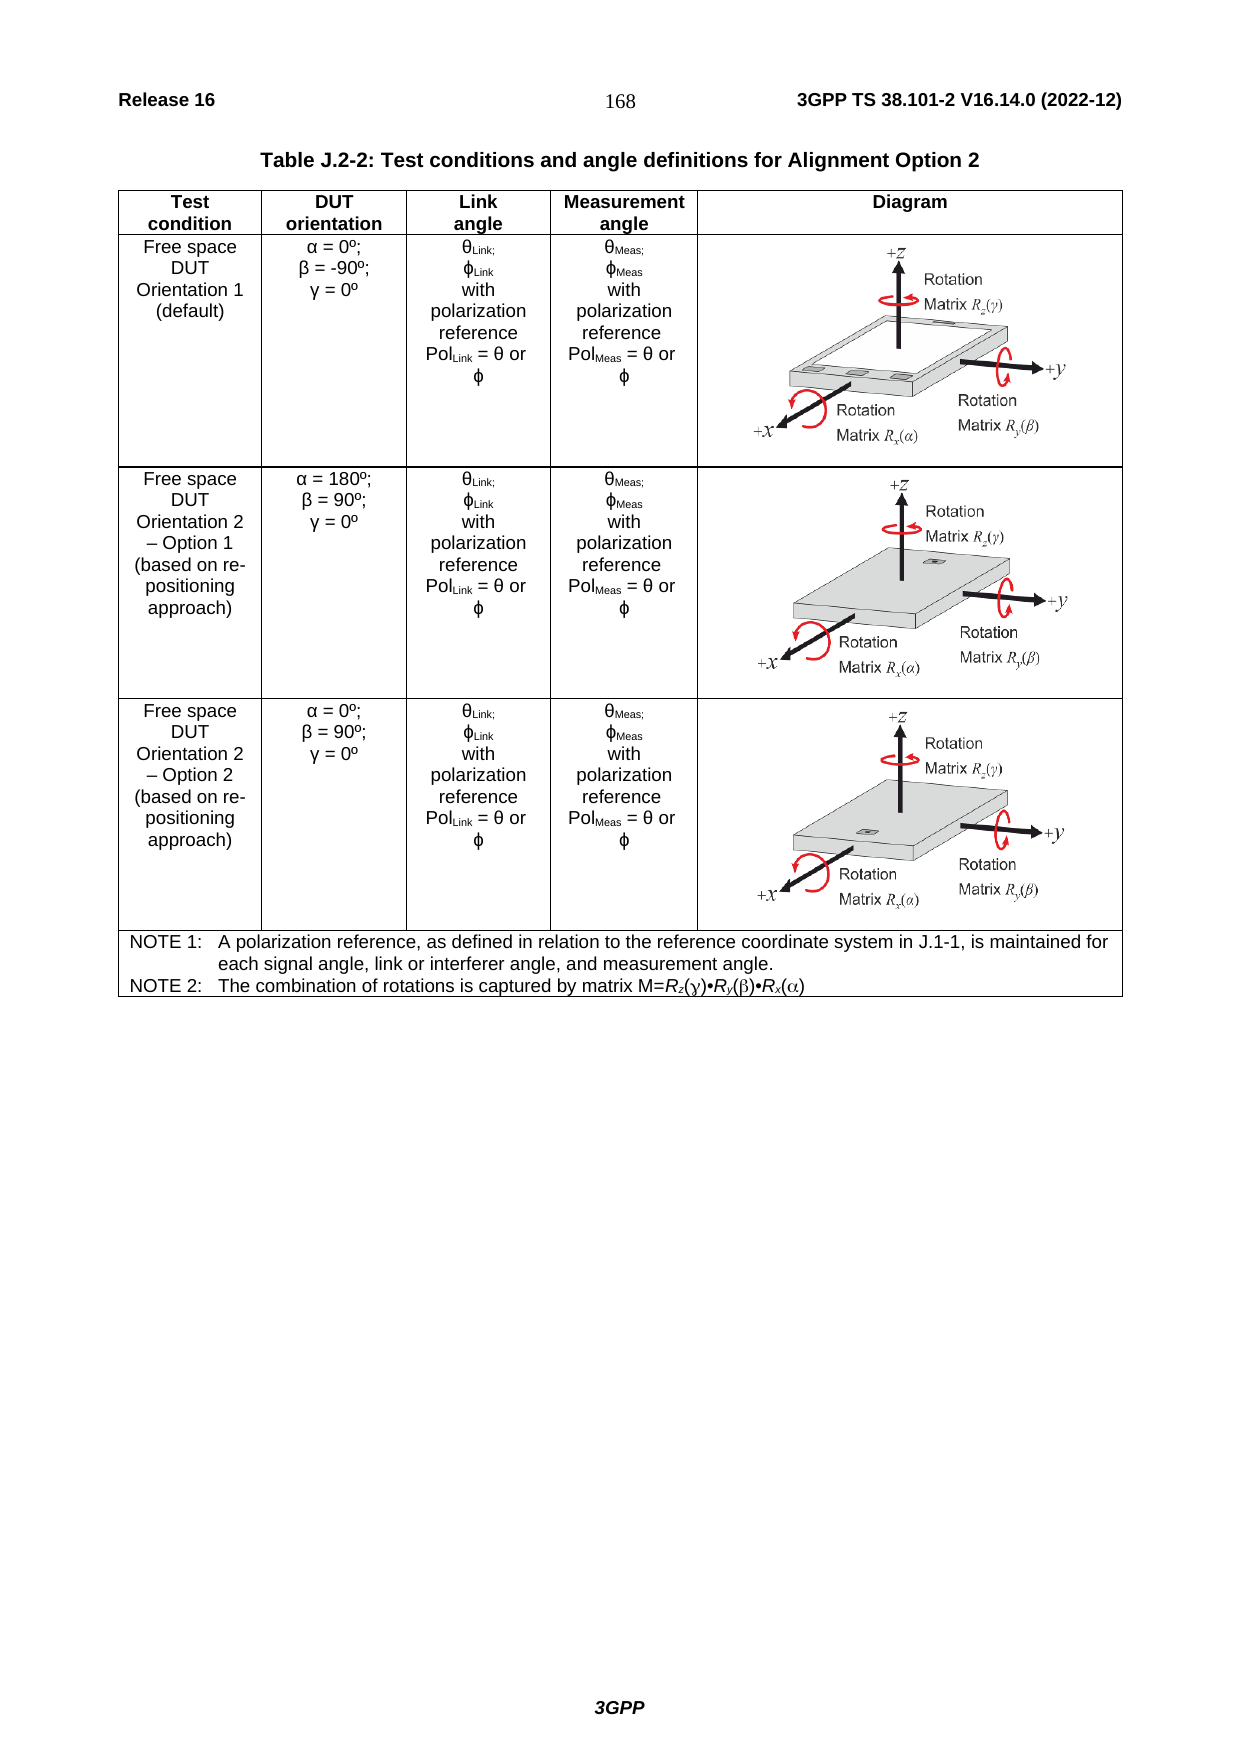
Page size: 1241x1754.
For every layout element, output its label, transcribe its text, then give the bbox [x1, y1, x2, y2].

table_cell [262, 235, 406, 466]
text Table J.2-2: Test conditions and angle definitions for Alignment Option 2 [118, 147, 1122, 171]
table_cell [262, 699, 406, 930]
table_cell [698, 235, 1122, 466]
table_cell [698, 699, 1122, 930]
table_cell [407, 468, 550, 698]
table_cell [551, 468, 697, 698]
picture [752, 699, 1068, 909]
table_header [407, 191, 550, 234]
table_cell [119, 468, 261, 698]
picture [752, 467, 1068, 677]
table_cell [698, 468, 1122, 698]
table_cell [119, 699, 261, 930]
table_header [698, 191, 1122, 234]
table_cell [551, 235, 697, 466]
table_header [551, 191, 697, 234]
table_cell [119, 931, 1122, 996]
picture [752, 235, 1068, 445]
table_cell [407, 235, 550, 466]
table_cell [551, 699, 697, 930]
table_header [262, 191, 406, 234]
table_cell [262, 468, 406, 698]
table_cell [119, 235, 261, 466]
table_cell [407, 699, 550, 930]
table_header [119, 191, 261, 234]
